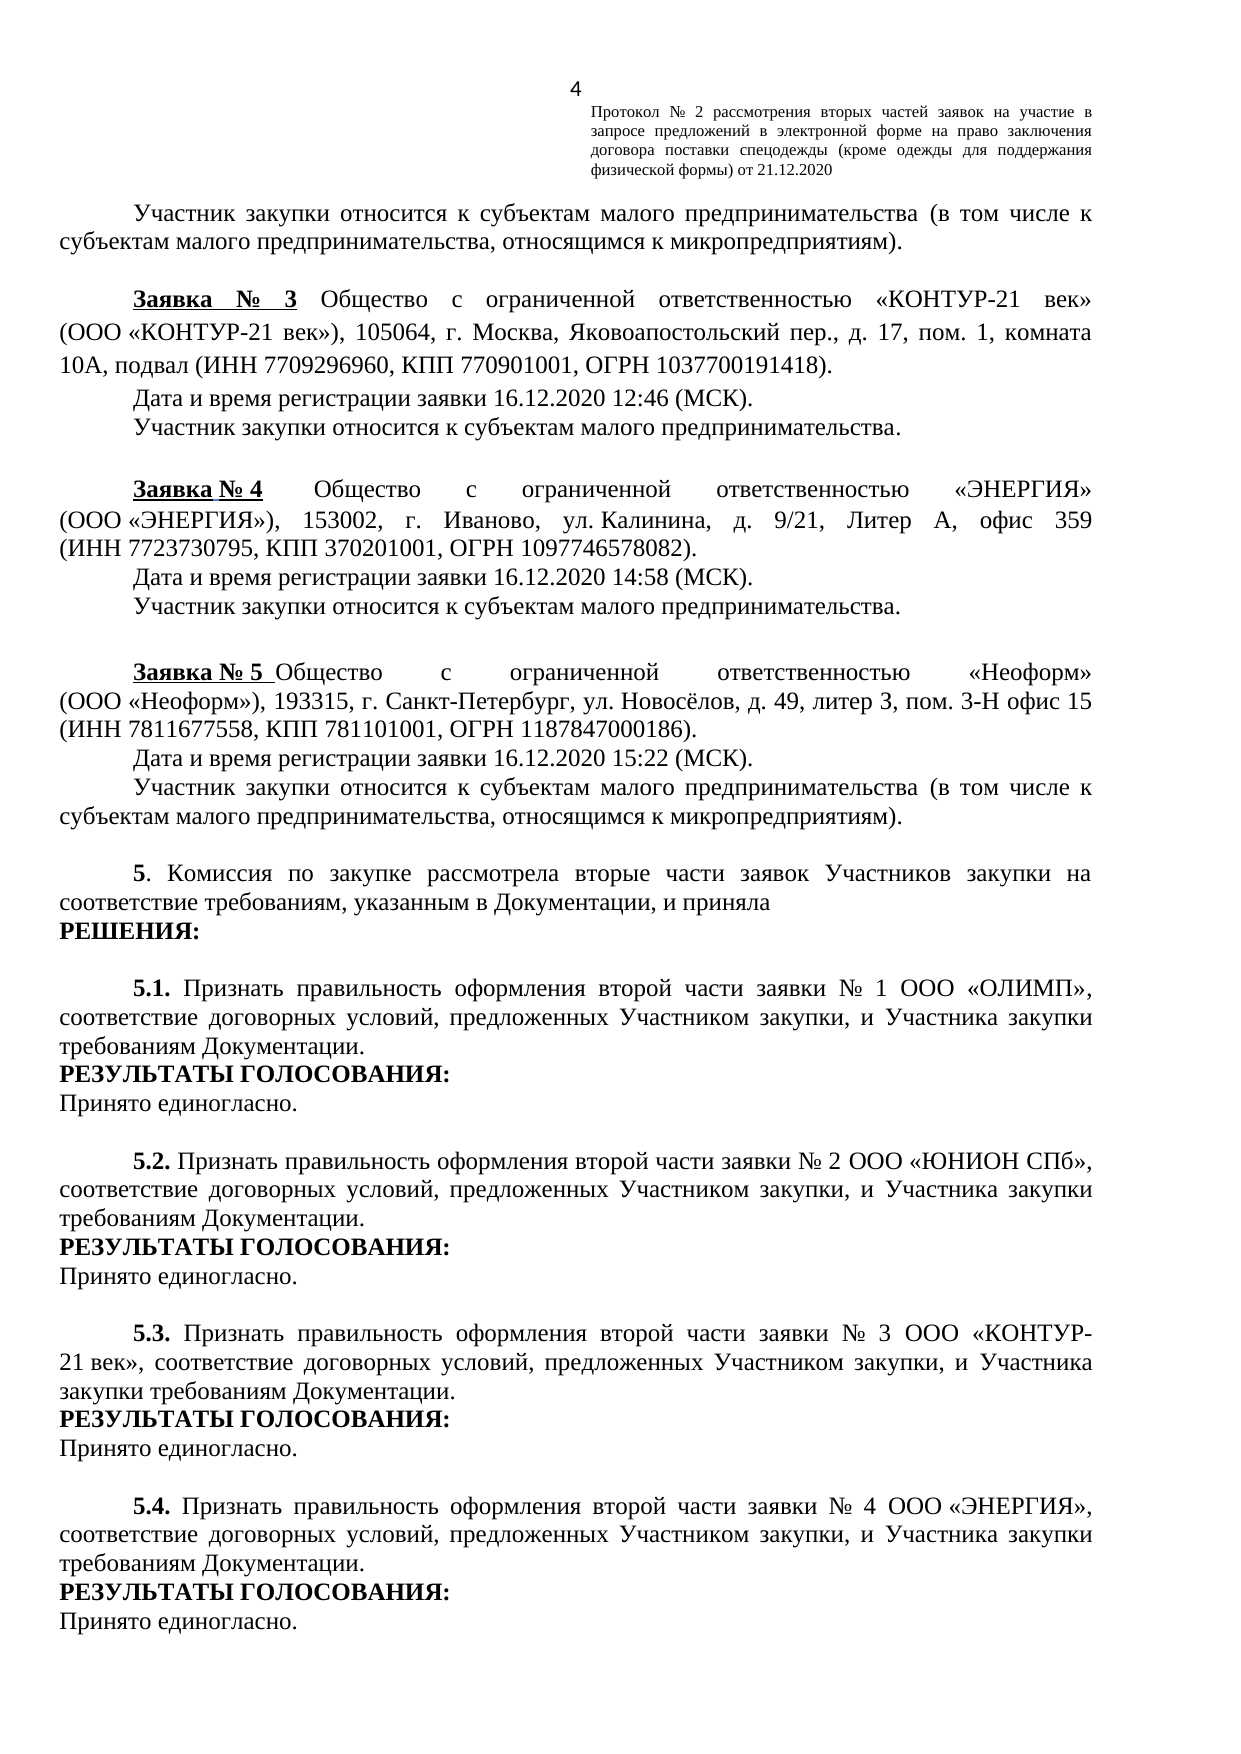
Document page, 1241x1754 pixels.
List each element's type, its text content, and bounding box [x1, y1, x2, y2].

text Дата и время регистрации заявки 16.12.2020 14:58 (МСК). [59, 562, 1092, 591]
text 5.4. Признать правильность оформления второй части заявки № 4 ООО «ЭНЕРГИЯ», соответствие договорных условий, предложенных Участником закупки, и Участника закупки требованиям Документации. [59, 1491, 1092, 1577]
text 5.3. Признать правильность оформления второй части заявки № 3 ООО «КОНТУР-21 век», соответствие договорных условий, предложенных Участником закупки, и Участника закупки требованиям Документации. [59, 1318, 1092, 1404]
text Принято единогласно. [59, 1433, 1092, 1462]
text Принято единогласно. [59, 1088, 1092, 1117]
text Дата и время регистрации заявки 16.12.2020 15:22 (МСК). [59, 743, 1092, 772]
subtitle Заявка № 5 Общество с ограниченной ответственностью «Неоформ» (ООО «Неоформ»), 193315, г. Санкт-Петербург, ул. Новосёлов, д. 49, литер З, пом. 3-Н офис 15 (ИНН 7811677558, КПП 781101001, ОГРН 1187847000186). [59, 657, 1092, 743]
text Участник закупки относится к субъектам малого предпринимательства. [59, 412, 1092, 441]
text Принято единогласно. [59, 1606, 1092, 1634]
text РЕЗУЛЬТАТЫ ГОЛОСОВАНИЯ: [59, 1404, 1092, 1433]
text 5.1. Признать правильность оформления второй части заявки № 1 ООО «ОЛИМП», соответствие договорных условий, предложенных Участником закупки, и Участника закупки требованиям Документации. [59, 973, 1092, 1059]
text 5. Комиссия по закупке рассмотрела вторые части заявок Участников закупки на соответствие требованиям, указанным в Документации, и приняла [59, 858, 1092, 916]
text Принято единогласно. [59, 1261, 1092, 1289]
text РЕЗУЛЬТАТЫ ГОЛОСОВАНИЯ: [59, 1232, 1092, 1261]
text 5.2. Признать правильность оформления второй части заявки № 2 ООО «ЮНИОН СПб», соответствие договорных условий, предложенных Участником закупки, и Участника закупки требованиям Документации. [59, 1146, 1092, 1232]
subtitle Заявка № 3 Общество с ограниченной ответственностью «КОНТУР-21 век» (ООО «КОНТУР-21 век»), 105064, г. Москва, Яковоапостольский пер., д. 17, пом. 1, комната 10А, подвал (ИНН 7709296960, КПП 770901001, ОГРН 1037700191418). [59, 284, 1092, 379]
text Дата и время регистрации заявки 16.12.2020 12:46 (МСК). [59, 383, 1092, 412]
subtitle Заявка № 4 Общество с ограниченной ответственностью «ЭНЕРГИЯ» (ООО «ЭНЕРГИЯ»), 153002, г. Иваново, ул. Калинина, д. 9/21, Литер А, офис 359 (ИНН 7723730795, КПП 370201001, ОГРН 1097746578082). [59, 473, 1092, 562]
text РЕЗУЛЬТАТЫ ГОЛОСОВАНИЯ: [59, 1059, 1092, 1088]
text РЕЗУЛЬТАТЫ ГОЛОСОВАНИЯ: [59, 1577, 1092, 1606]
subtitle Участник закупки относится к субъектам малого предпринимательства. [59, 591, 1092, 620]
text РЕШЕНИЯ: [59, 916, 1092, 944]
